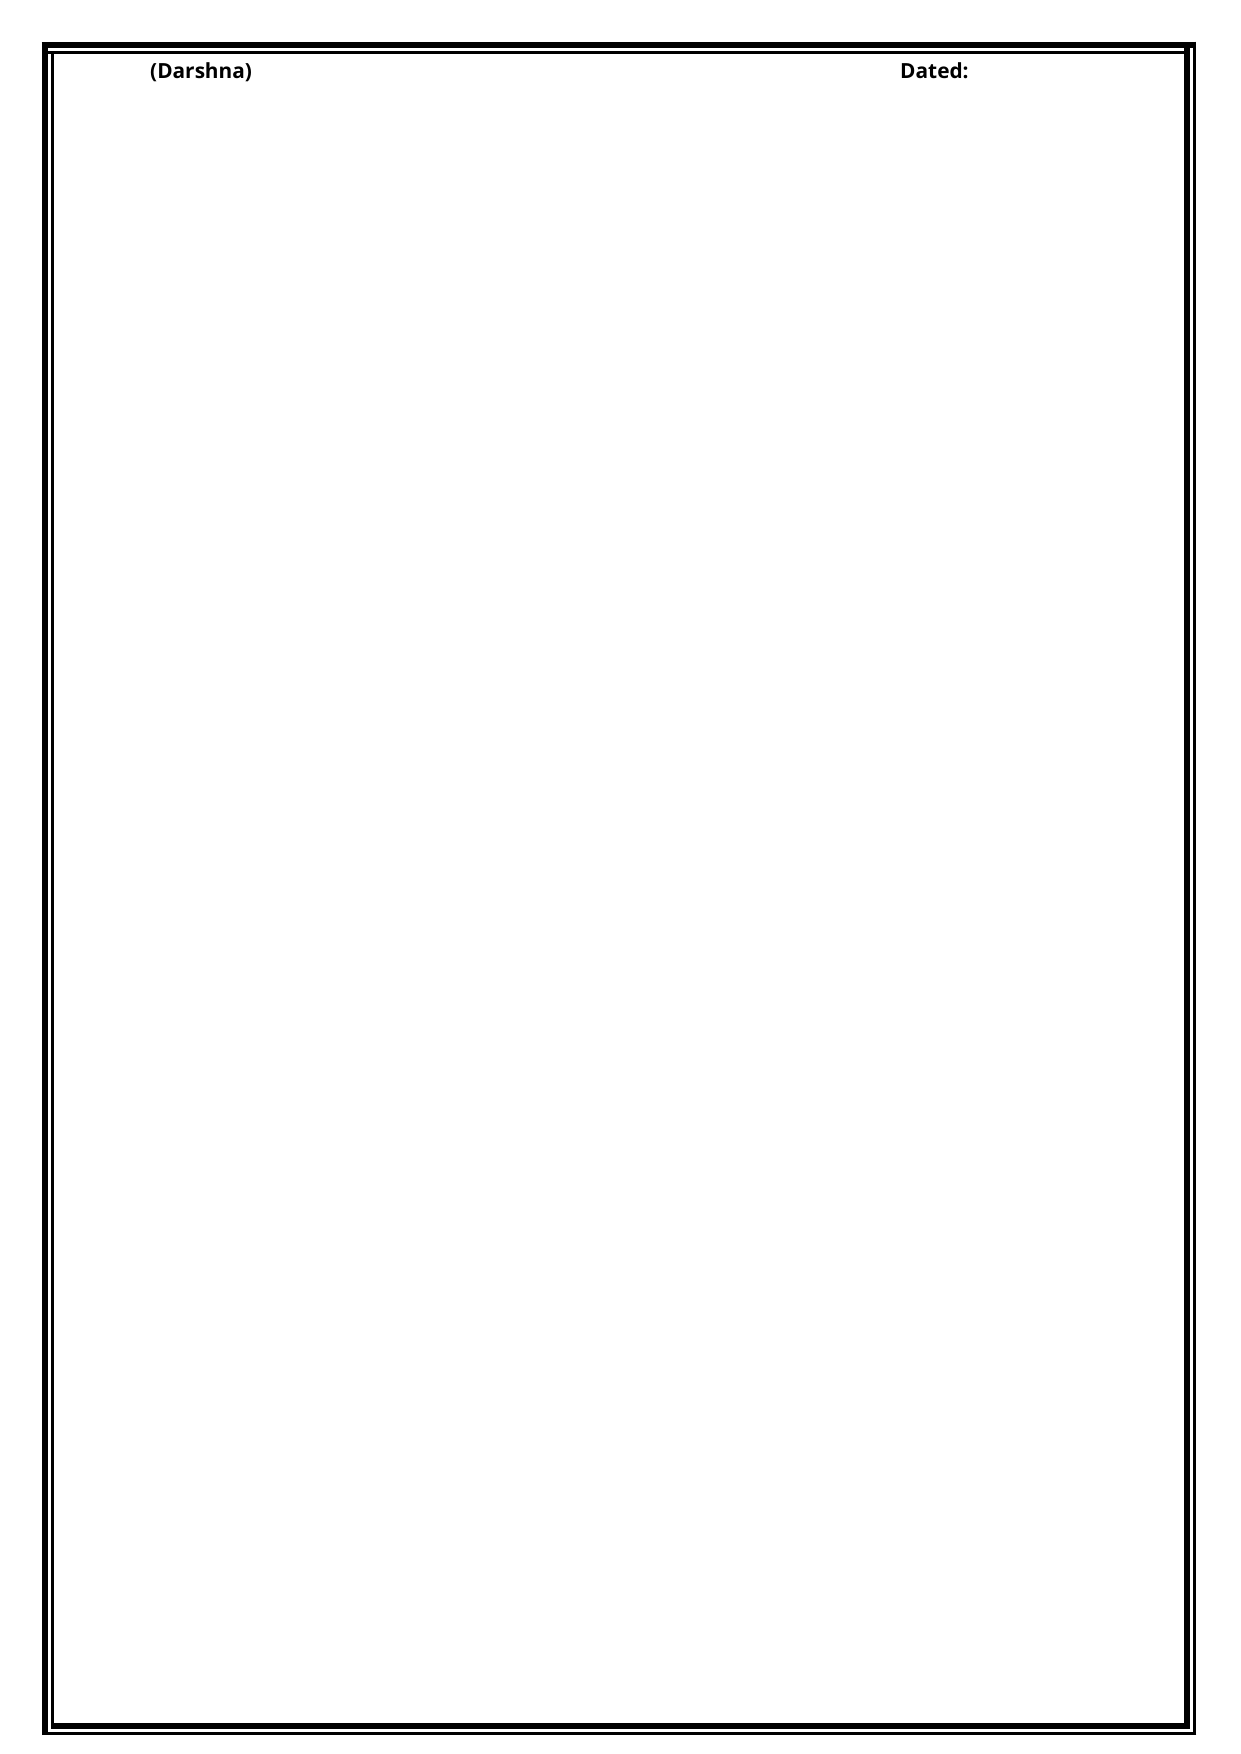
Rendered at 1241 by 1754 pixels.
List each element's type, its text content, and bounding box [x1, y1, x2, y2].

text (Darshna) Dated: [150, 56, 1125, 85]
